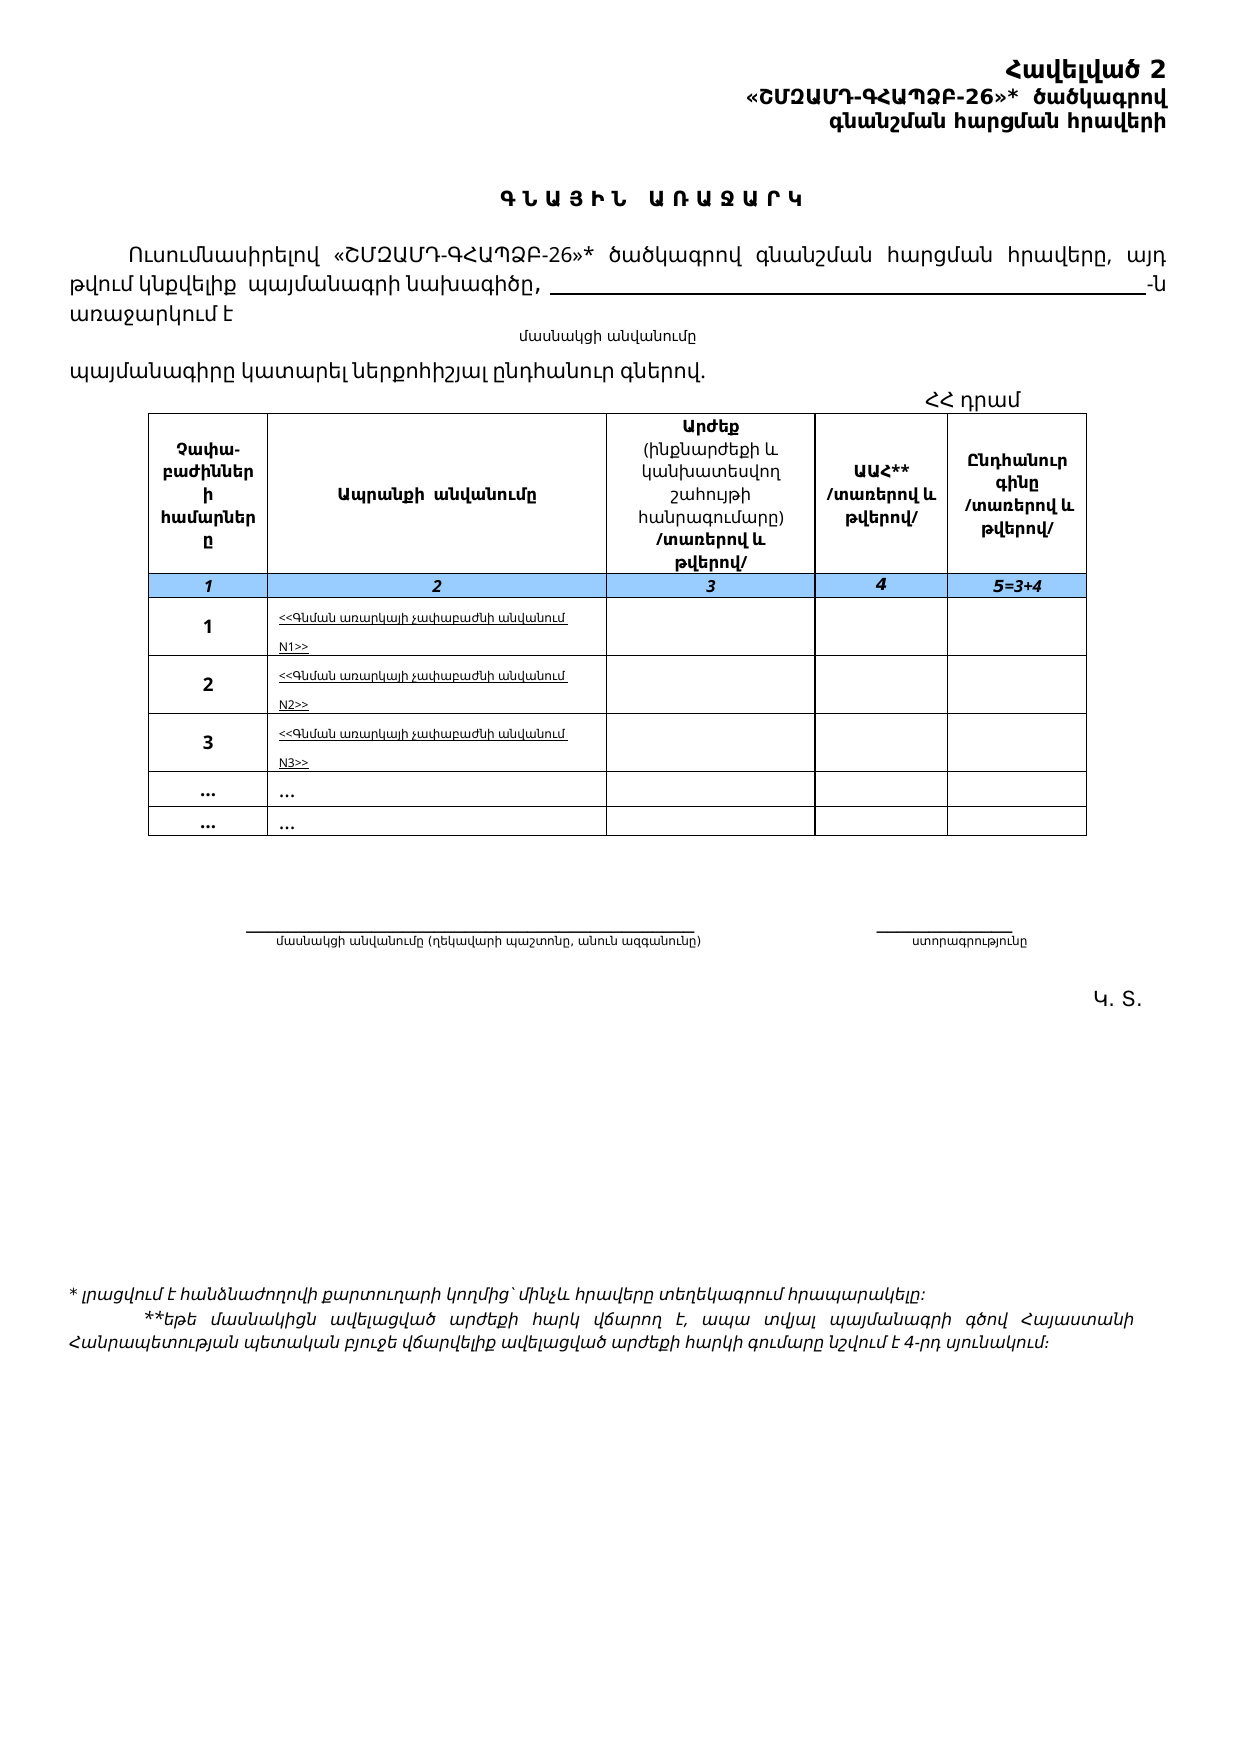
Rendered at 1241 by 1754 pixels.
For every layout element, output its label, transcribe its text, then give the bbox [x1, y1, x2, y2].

table_cell <<Գնման առարկայի չափաբաժնի անվանում N1>> [268, 598, 606, 655]
table_cell ... [268, 807, 606, 835]
table_header ԱԱՀ** /տառերով և թվերով/ [816, 414, 947, 573]
text «ՇՄԶԱՄԴ-ԳՀԱՊՁԲ-26»* ծածկագրով [69, 85, 1167, 109]
table_cell ... [268, 772, 606, 806]
text պայմանագիրը կատարել ներքոհիշյալ ընդհանուր գներով. [69, 356, 1167, 385]
table_cell [607, 807, 814, 835]
table_cell [607, 656, 814, 713]
table_cell 3 [607, 574, 814, 597]
table_cell 1 [149, 574, 267, 597]
table_header Ընդհանուր գինը /տառերով և թվերով/ [948, 414, 1086, 573]
table_cell [948, 598, 1086, 655]
table_cell 1 [149, 598, 267, 655]
text **եթե մասնակիցն ավելացված արժեքի հարկ վճարող է, ապա տվյալ պայմանագրի գծով Հայաստանի Հանրապետության պետական բյուջե վճարվելիք ավելացված արժեքի հարկի գումարը նշվում է 4-րդ սյունակում։ [69, 1305, 1134, 1353]
table_cell [816, 598, 947, 655]
text գնանշման հարցման հրավերի [69, 109, 1167, 133]
table_cell [948, 714, 1086, 771]
table_header Չափա- բաժինների համարները [149, 414, 267, 573]
table_cell [948, 772, 1086, 806]
text մասնակցի անվանումը (ղեկավարի պաշտոնը, անուն ազգանունը) ստորագրությունը [69, 934, 1167, 958]
table_cell 2 [268, 574, 606, 597]
text ՀՀ դրամ [69, 385, 1167, 413]
text Հավելված 2 [69, 56, 1167, 85]
table_cell … [149, 772, 267, 806]
table_cell [816, 772, 947, 806]
text Կ. Տ. [69, 987, 1167, 1011]
text Ուսումնասիրելով «ՇՄԶԱՄԴ-ԳՀԱՊՁԲ-26»* ծածկագրով գնանշման հարցման հրավերը, այդ թվում կնքվելիք պայմանագրի նախագիծը, -ն առաջարկում է [69, 240, 1167, 327]
table_cell 5=3+4 [948, 574, 1086, 597]
table_cell <<Գնման առարկայի չափաբաժնի անվանում N2>> [268, 656, 606, 713]
table_cell 2 [149, 656, 267, 713]
table_cell [816, 714, 947, 771]
table_header Արժեք (ինքնարժեքի և կանխատեսվող շահույթի հանրագումարը) /տառերով և թվերով/ [607, 414, 814, 573]
table_cell [948, 656, 1086, 713]
table_cell 3 [149, 714, 267, 771]
table_cell … [149, 807, 267, 835]
table_cell [948, 807, 1086, 835]
table_cell [816, 807, 947, 835]
text մասնակցի անվանումը [69, 327, 1167, 356]
table_header Ապրանքի անվանումը [268, 414, 606, 573]
text * լրացվում է հանձնաժողովի քարտուղարի կողմից` մինչև հրավերը տեղեկագրում հրապարակելը: [69, 1282, 1167, 1305]
table_cell [607, 772, 814, 806]
text Գ Ն Ա Յ Ի Ն Ա Ռ Ա Ջ Ա Ր Կ [62, 187, 1167, 211]
table_cell [816, 656, 947, 713]
table_cell <<Գնման առարկայի չափաբաժնի անվանում N3>> [268, 714, 606, 771]
table_cell [607, 714, 814, 771]
table_cell 4 [816, 574, 947, 597]
text ___________________________________________ _____________ [144, 909, 1167, 934]
table_cell [607, 598, 814, 655]
